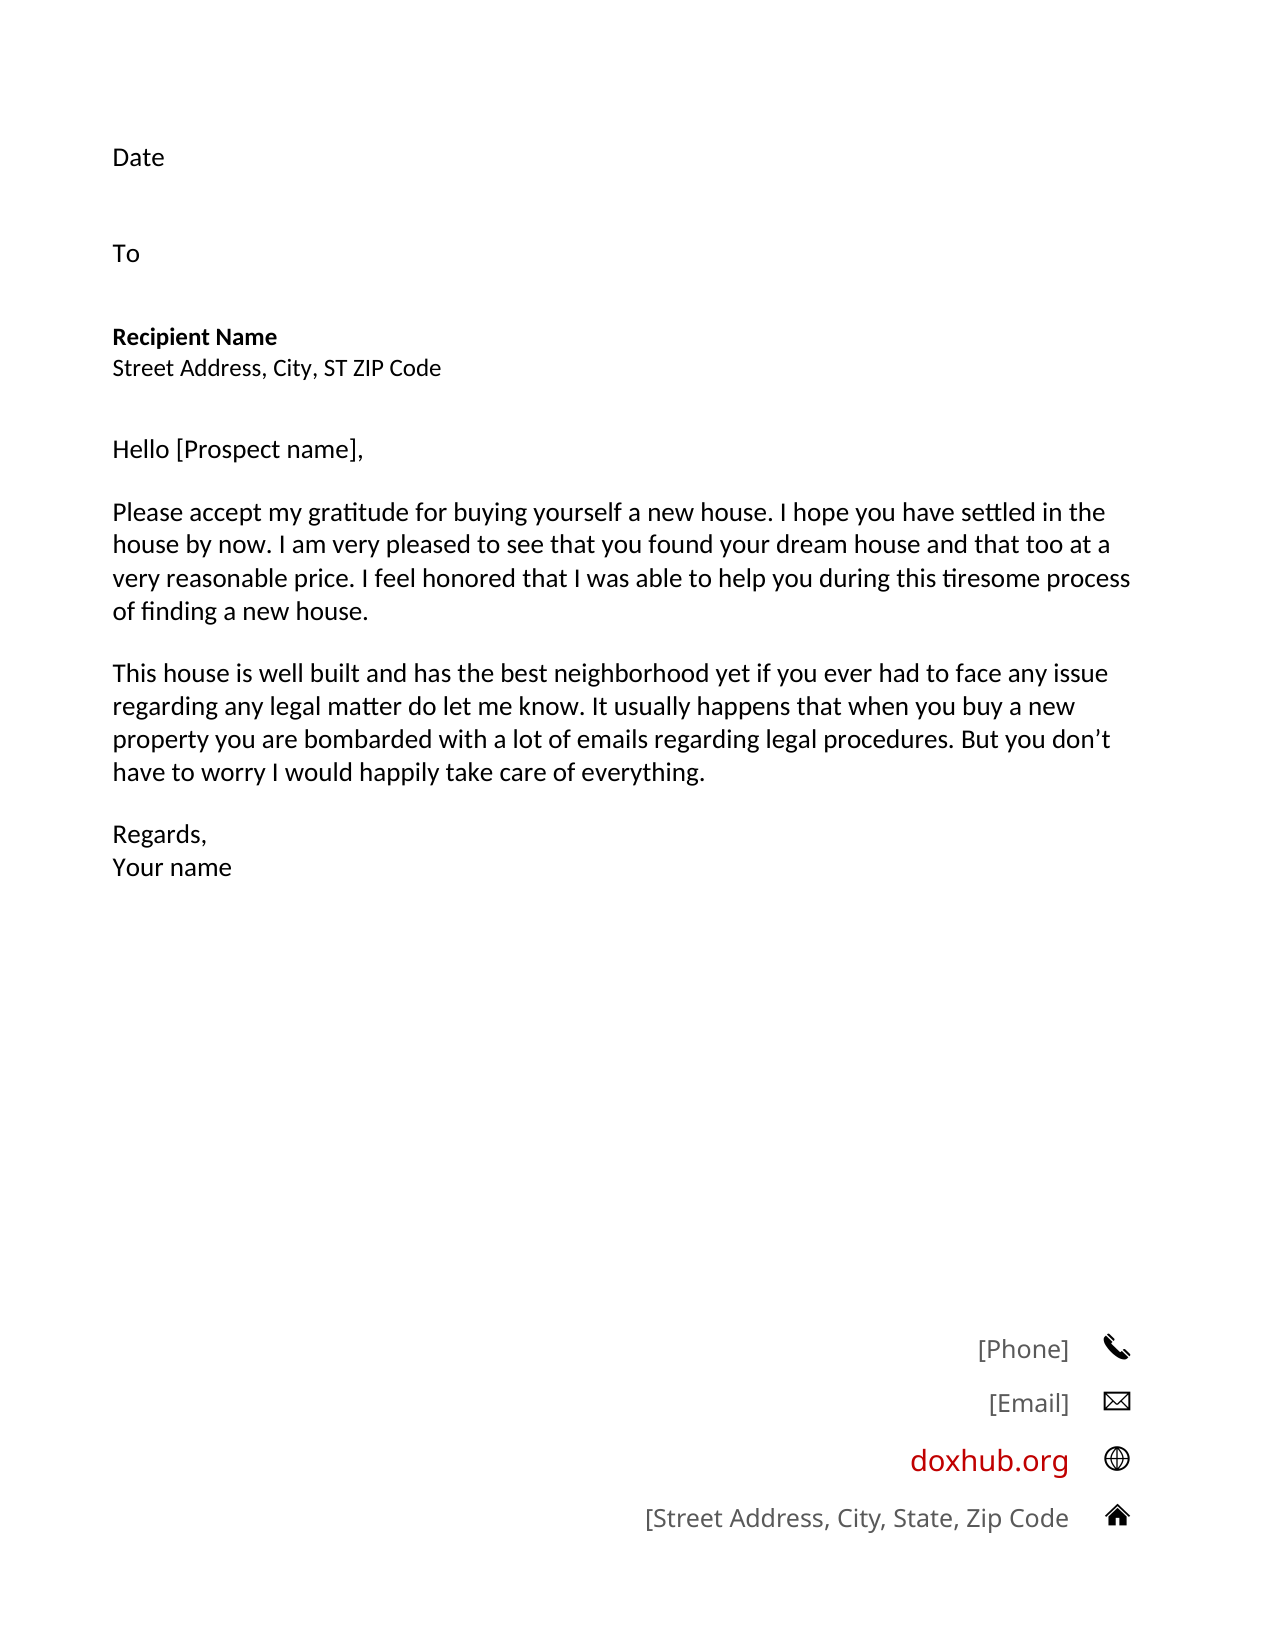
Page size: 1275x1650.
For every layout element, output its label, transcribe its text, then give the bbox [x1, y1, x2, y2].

picture [1103, 1500, 1132, 1529]
text This house is well built and has the best neighborhood yet if you ever had to face any issue regarding any legal matter do let me know. It usually happens that when you buy a new property you are bombarded with a lot of emails regarding legal procedures. But you don’t have to worry I would happily take care of everything. [112, 656, 1153, 788]
text To [112, 236, 1078, 269]
text Hello [Prospect name], [112, 432, 1153, 466]
picture [1101, 1443, 1133, 1474]
picture [1101, 1331, 1133, 1362]
picture [1101, 1385, 1133, 1417]
text Please accept my gratitude for buying yourself a new house. I hope you have settled in the house by now. I am very pleased to see that you found your dream house and that too at a very reasonable price. I feel honored that I was able to help you during this tiresome process of finding a new house. [112, 495, 1153, 627]
text Regards, Your name [112, 817, 1153, 883]
